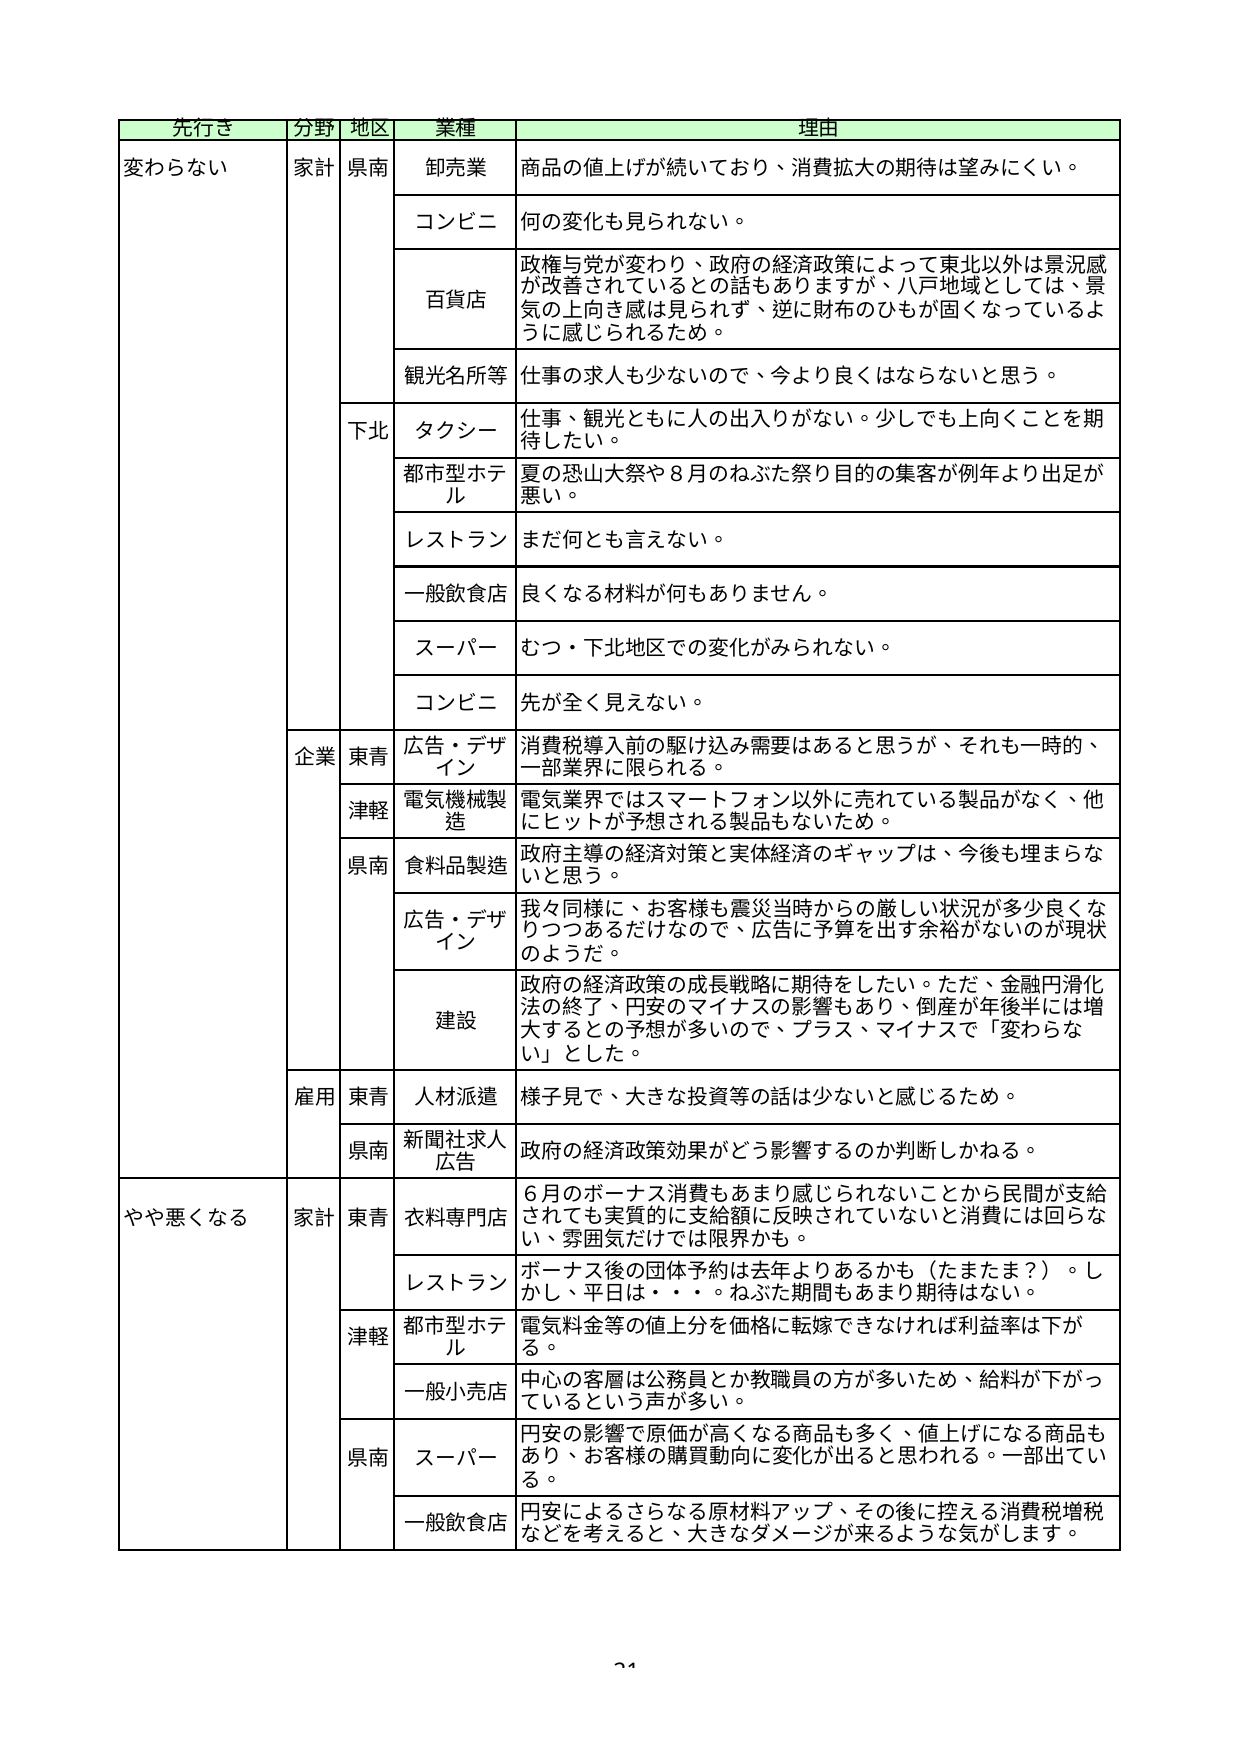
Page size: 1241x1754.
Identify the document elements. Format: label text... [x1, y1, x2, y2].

table_cell 下北 [341, 404, 393, 728]
table_cell やや悪くなる [120, 1179, 286, 1549]
table_cell 県南 [341, 1125, 393, 1177]
table_cell 良くなる材料が何もありません。 [517, 568, 1119, 620]
table_cell 円安によるさらなる原材料アップ、その後に控える消費税増税などを考えると、大きなダメージが来るような気がします。 [517, 1497, 1119, 1549]
table_cell 中心の客層は公務員とか教職員の方が多いため、給料が下がっているという声が多い。 [517, 1365, 1119, 1417]
table_cell 広告・デザイン [395, 894, 515, 969]
table_cell 仕事の求人も少ないので、今より良くはならないと思う。 [517, 350, 1119, 402]
table_cell 県南 [341, 1420, 393, 1549]
table_cell 夏の恐山大祭や８月のねぶた祭り目的の集客が例年より出足が悪い。 [517, 459, 1119, 511]
table_cell 雇用 [288, 1071, 339, 1177]
table_cell 食料品製造 [395, 839, 515, 892]
table_cell 何の変化も見られない。 [517, 196, 1119, 248]
table_cell 人材派遣 [395, 1071, 515, 1123]
table_cell 政権与党が変わり、政府の経済政策によって東北以外は景況感が改善されているとの話もありますが、八戸地域としては、景気の上向き感は見られず、逆に財布のひもが固くなっているように感じられるため。 [517, 250, 1119, 348]
table_cell 東青 [341, 1071, 393, 1123]
table_cell レストラン [395, 1256, 515, 1309]
table_cell 我々同様に、お客様も震災当時からの厳しい状況が多少良くなりつつあるだけなので、広告に予算を出す余裕がないのが現状のようだ。 [517, 894, 1119, 969]
table_cell コンビニ [395, 196, 515, 248]
table_cell 政府主導の経済対策と実体経済のギャップは、今後も埋まらないと思う。 [517, 839, 1119, 892]
table_cell 県南 [341, 141, 393, 402]
table_header 地区 [341, 121, 393, 139]
table_cell 津軽 [341, 785, 393, 837]
table_cell 先が全く見えない。 [517, 676, 1119, 728]
table_cell 電気機械製造 [395, 785, 515, 837]
table_cell 広告・デザイン [395, 731, 515, 783]
table_cell 都市型ホテル [395, 459, 515, 511]
table_header 業種 [395, 121, 515, 139]
table_cell 円安の影響で原価が高くなる商品も多く、値上げになる商品もあり、お客様の購買動向に変化が出ると思われる。一部出ている。 [517, 1420, 1119, 1494]
table_cell 消費税導入前の駆け込み需要はあると思うが、それも一時的、一部業界に限られる。 [517, 731, 1119, 783]
table_header 理由 [517, 121, 1119, 139]
table_cell むつ・下北地区での変化がみられない。 [517, 622, 1119, 674]
table_cell 政府の経済政策の成長戦略に期待をしたい。ただ、金融円滑化法の終了、円安のマイナスの影響もあり、倒産が年後半には増大するとの予想が多いので、プラス、マイナスで「変わらな い」とした。 [517, 971, 1119, 1068]
table_cell 企業 [288, 731, 339, 1068]
table_cell 家計 [288, 141, 339, 728]
table_cell 観光名所等 [395, 350, 515, 402]
table_cell 一般飲食店 [395, 1497, 515, 1549]
table_cell ボーナス後の団体予約は去年よりあるかも（たまたま？）。しかし、平日は・・・。ねぶた期間もあまり期待はない。 [517, 1256, 1119, 1309]
table_cell 電気業界ではスマートフォン以外に売れている製品がなく、他にヒットが予想される製品もないため。 [517, 785, 1119, 837]
table_cell スーパー [395, 1420, 515, 1494]
table_cell スーパー [395, 622, 515, 674]
table_header 分野 [288, 121, 339, 139]
table_cell 電気料金等の値上分を価格に転嫁できなければ利益率は下がる。 [517, 1311, 1119, 1363]
table_cell 様子見で、大きな投資等の話は少ないと感じるため。 [517, 1071, 1119, 1123]
table_cell 変わらない [120, 141, 286, 1177]
table_cell 新聞社求人広告 [395, 1125, 515, 1177]
table_cell 仕事、観光ともに人の出入りがない。少しでも上向くことを期待したい。 [517, 404, 1119, 457]
table_header 先行き [120, 121, 286, 139]
table_cell 衣料専門店 [395, 1179, 515, 1254]
table_cell 一般小売店 [395, 1365, 515, 1417]
table_cell 家計 [288, 1179, 339, 1549]
table_cell 東青 [341, 1179, 393, 1309]
table_cell ６月のボーナス消費もあまり感じられないことから民間が支給されても実質的に支給額に反映されていないと消費には回らない、雰囲気だけでは限界かも。 [517, 1179, 1119, 1254]
table_cell 東青 [341, 731, 393, 783]
table_cell 卸売業 [395, 141, 515, 193]
table_cell 建設 [395, 971, 515, 1068]
table_cell 百貨店 [395, 250, 515, 348]
table_cell コンビニ [395, 676, 515, 728]
table_cell 一般飲食店 [395, 568, 515, 620]
table_cell レストラン [395, 513, 515, 565]
table_cell 商品の値上げが続いており、消費拡大の期待は望みにくい。 [517, 141, 1119, 193]
table_cell 政府の経済政策効果がどう影響するのか判断しかねる。 [517, 1125, 1119, 1177]
table_cell まだ何とも言えない。 [517, 513, 1119, 565]
table_cell タクシー [395, 404, 515, 457]
table_cell 都市型ホテル [395, 1311, 515, 1363]
table_cell 津軽 [341, 1311, 393, 1417]
table_cell 県南 [341, 839, 393, 1068]
